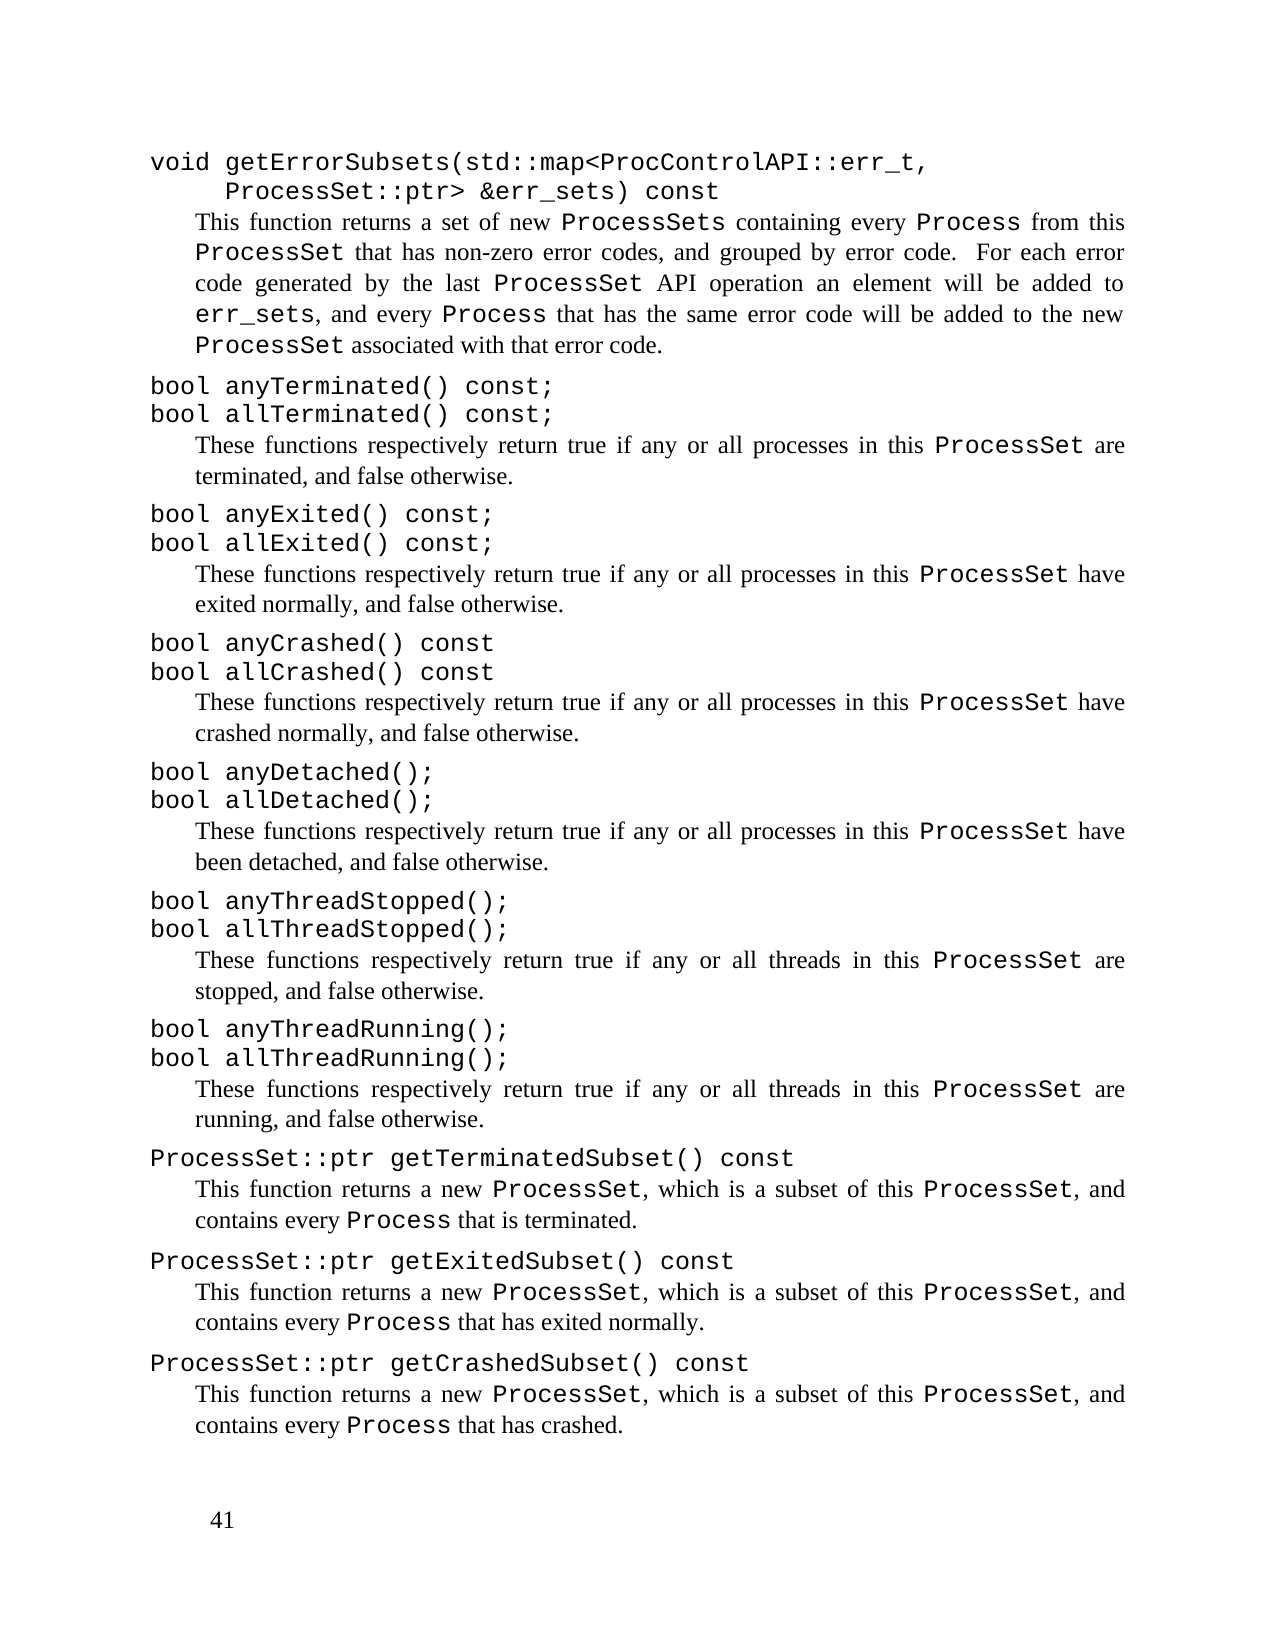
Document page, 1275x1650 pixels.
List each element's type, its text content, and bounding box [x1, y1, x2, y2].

text These functions respectively return true if any or all threads in this ProcessSet are stopped, and false otherwise. [195, 945, 1125, 1004]
text bool allCrashed() const [150, 659, 1125, 687]
text bool anyExited() const; [150, 502, 1125, 530]
text bool anyDetached(); [150, 759, 1125, 788]
text This function returns a new ProcessSet, which is a subset of this ProcessSet, and contains every Process that has crashed. [195, 1379, 1125, 1441]
text void getErrorSubsets(std::map<ProcControlAPI::err_t, ProcessSet::ptr> &err_sets) const [150, 150, 1125, 207]
text bool anyCrashed() const [150, 631, 1125, 659]
text bool allThreadStopped(); [150, 917, 1125, 945]
text ProcessSet::ptr getCrashedSubset() const [150, 1351, 1125, 1379]
text This function returns a new ProcessSet, which is a subset of this ProcessSet, and contains every Process that is terminated. [195, 1174, 1125, 1236]
text These functions respectively return true if any or all threads in this ProcessSet are running, and false otherwise. [195, 1074, 1125, 1133]
text This function returns a set of new ProcessSets containing every Process from this ProcessSet that has non-zero error codes, and grouped by error code. For each error code generated by the last ProcessSet API operation an element will be added to err_sets, and every Process that has the same error code will be added to the new ProcessSet associated with that error code. [195, 207, 1125, 361]
text bool anyThreadStopped(); [150, 888, 1125, 917]
text This function returns a new ProcessSet, which is a subset of this ProcessSet, and contains every Process that has exited normally. [195, 1277, 1125, 1338]
text These functions respectively return true if any or all processes in this ProcessSet have crashed normally, and false otherwise. [195, 687, 1125, 747]
text These functions respectively return true if any or all processes in this ProcessSet are terminated, and false otherwise. [195, 430, 1125, 489]
text ProcessSet::ptr getTerminatedSubset() const [150, 1146, 1125, 1174]
text bool anyThreadRunning(); [150, 1017, 1125, 1045]
text bool allDetached(); [150, 788, 1125, 816]
text bool allTerminated() const; [150, 402, 1125, 430]
text bool anyTerminated() const; [150, 373, 1125, 402]
text bool allThreadRunning(); [150, 1045, 1125, 1074]
text These functions respectively return true if any or all processes in this ProcessSet have been detached, and false otherwise. [195, 816, 1125, 876]
text ProcessSet::ptr getExitedSubset() const [150, 1248, 1125, 1277]
text These functions respectively return true if any or all processes in this ProcessSet have exited normally, and false otherwise. [195, 559, 1125, 618]
text bool allExited() const; [150, 530, 1125, 559]
